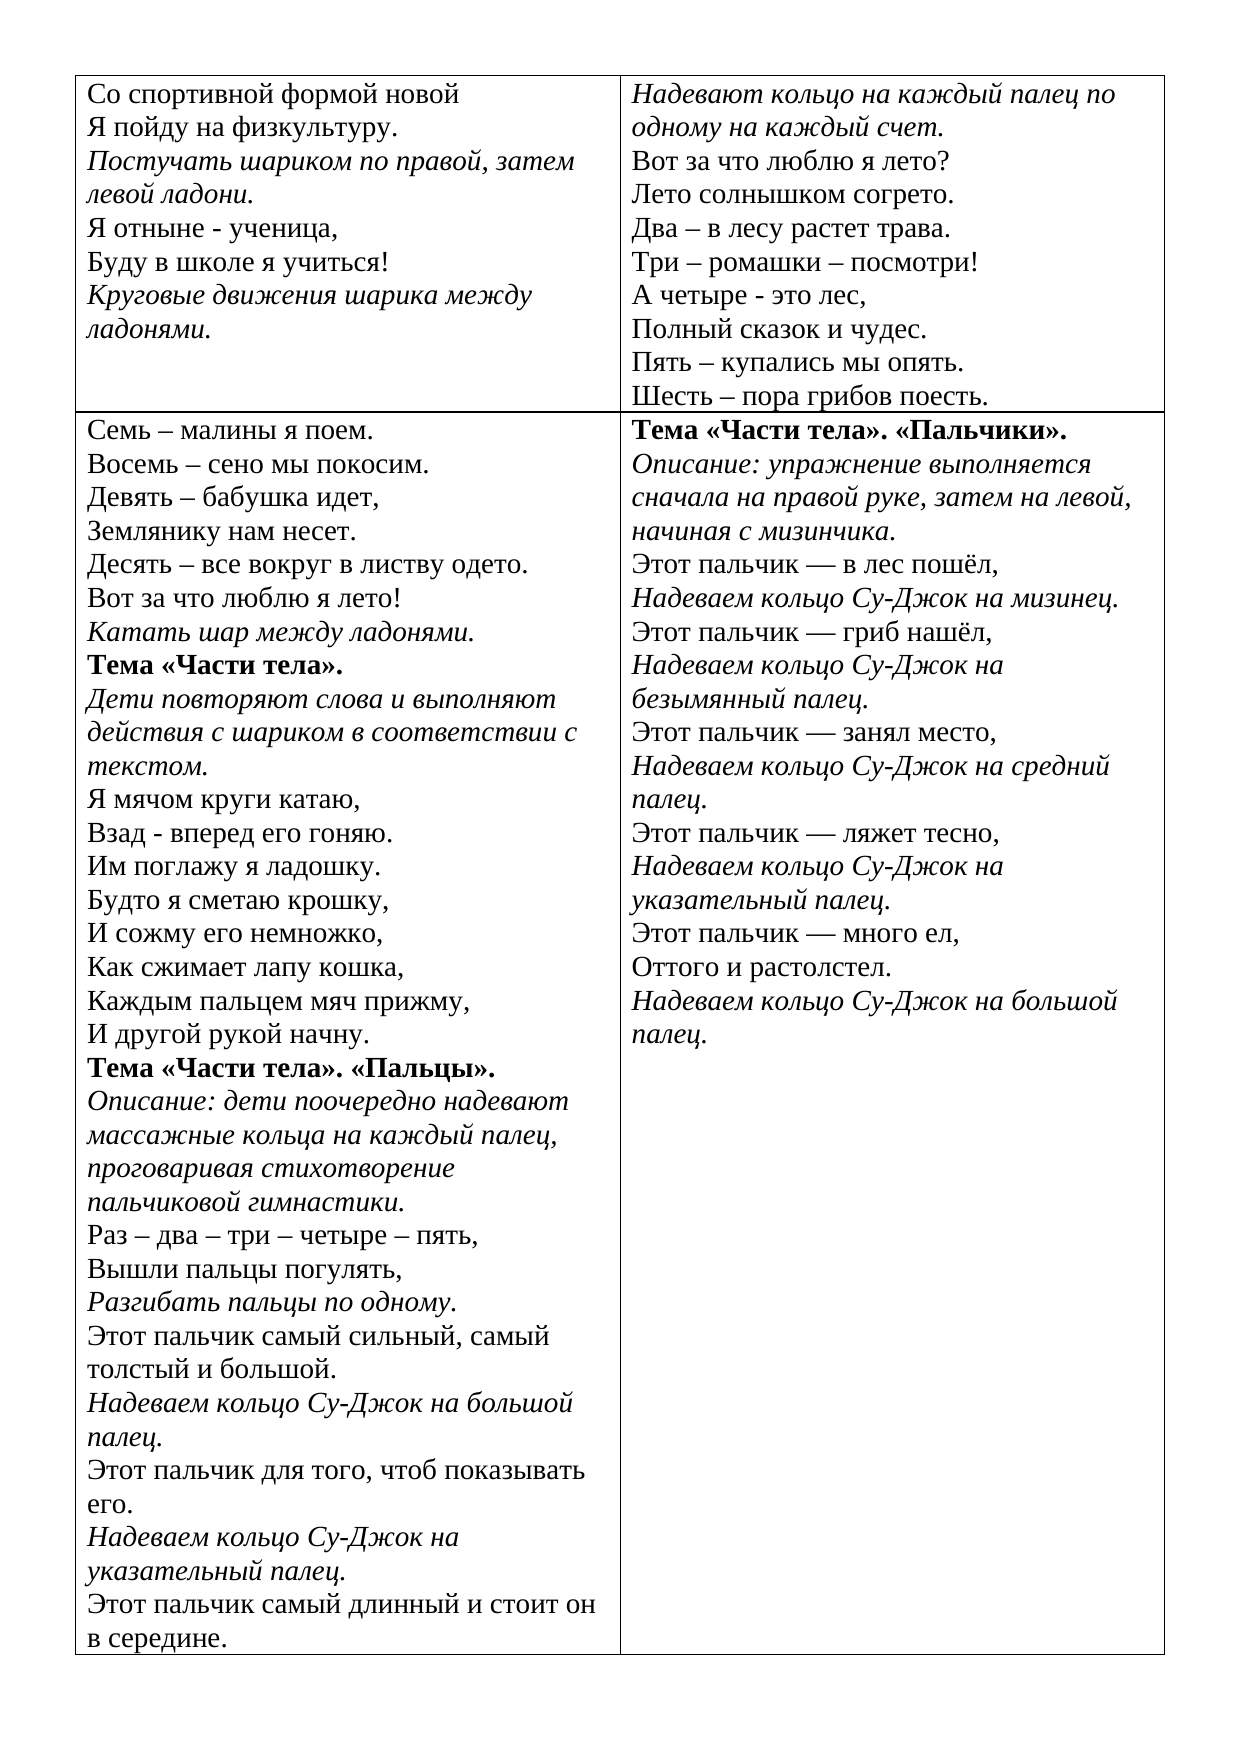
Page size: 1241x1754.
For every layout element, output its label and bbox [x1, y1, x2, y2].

table_cell [76, 76, 620, 411]
table_cell [621, 413, 1164, 1653]
table_cell [621, 76, 1164, 411]
table_cell [76, 413, 620, 1653]
